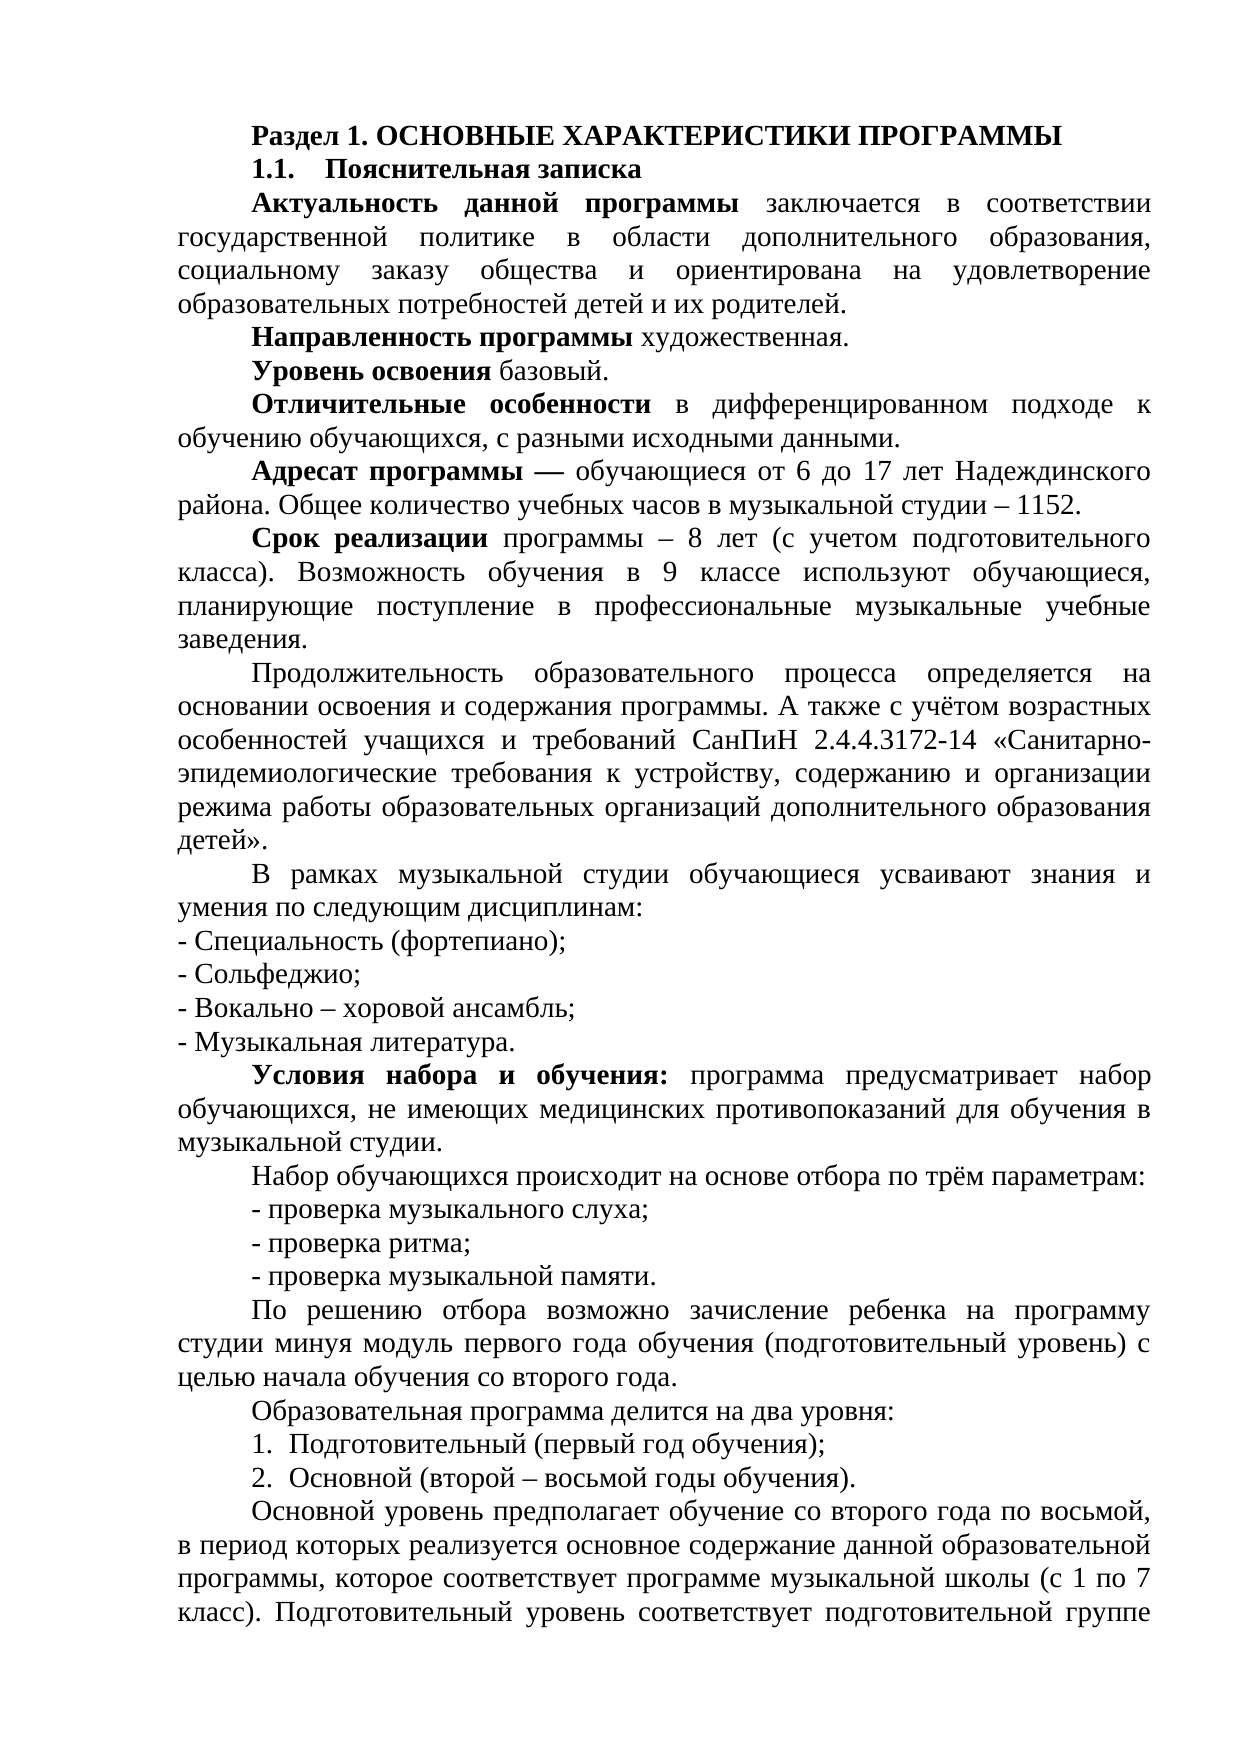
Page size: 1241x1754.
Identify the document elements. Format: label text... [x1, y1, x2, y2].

text - проверка музыкального слуха; [177, 1191, 1152, 1225]
list Основной (второй – восьмой годы обучения). [251, 1460, 1152, 1493]
text Условия набора и обучения: программа предусматривает набор обучающихся, не имеющих медицинских противопоказаний для обучения в музыкальной студии. [177, 1057, 1152, 1158]
text - проверка ритма; [177, 1225, 1152, 1258]
text В рамках музыкальной студии обучающиеся усваивают знания и умения по следующим дисциплинам: [177, 856, 1152, 923]
text - Сольфеджио; [177, 957, 1152, 990]
text По решению отбора возможно зачисление ребенка на программу студии минуя модуль первого года обучения (подготовительный уровень) с целью начала обучения со второго года. [177, 1292, 1152, 1393]
text Уровень освоения базовый. [177, 353, 1152, 386]
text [177, 1493, 1152, 1627]
list Подготовительный (первый год обучения); [251, 1426, 1152, 1460]
text Срок реализации программы – 8 лет (с учетом подготовительного класса). Возможность обучения в 9 классе используют обучающиеся, планирующие поступление в профессиональные музыкальные учебные заведения. [177, 521, 1152, 655]
text - Вокально – хоровой ансамбль; [177, 990, 1152, 1024]
text Отличительные особенности в дифференцированном подходе к обучению обучающихся, с разными исходными данными. [177, 386, 1152, 453]
list Пояснительная записка [177, 152, 1152, 185]
text - Музыкальная литература. [177, 1024, 1152, 1057]
text Направленность программы художественная. [177, 319, 1152, 353]
text - проверка музыкальной памяти. [177, 1258, 1152, 1292]
text Раздел 1. ОСНОВНЫЕ ХАРАКТЕРИСТИКИ ПРОГРАММЫ [177, 118, 1152, 152]
text Продолжительность образовательного процесса определяется на основании освоения и содержания программы. А также с учётом возрастных особенностей учащихся и требований СанПиН 2.4.4.3172-14 «Санитарно-эпидемиологические требования к устройству, содержанию и организации режима работы образовательных организаций дополнительного образования детей». [177, 655, 1152, 856]
text Актуальность данной программы заключается в соответствии государственной политике в области дополнительного образования, социальному заказу общества и ориентирована на удовлетворение образовательных потребностей детей и их родителей. [177, 185, 1152, 319]
text Адресат программы — обучающиеся от 6 до 17 лет Надеждинского района. Общее количество учебных часов в музыкальной студии – 1152. [177, 453, 1152, 521]
text Образовательная программа делится на два уровня: [177, 1393, 1152, 1426]
text Набор обучающихся происходит на основе отбора по трём параметрам: [177, 1158, 1152, 1191]
text - Специальность (фортепиано); [177, 923, 1152, 957]
